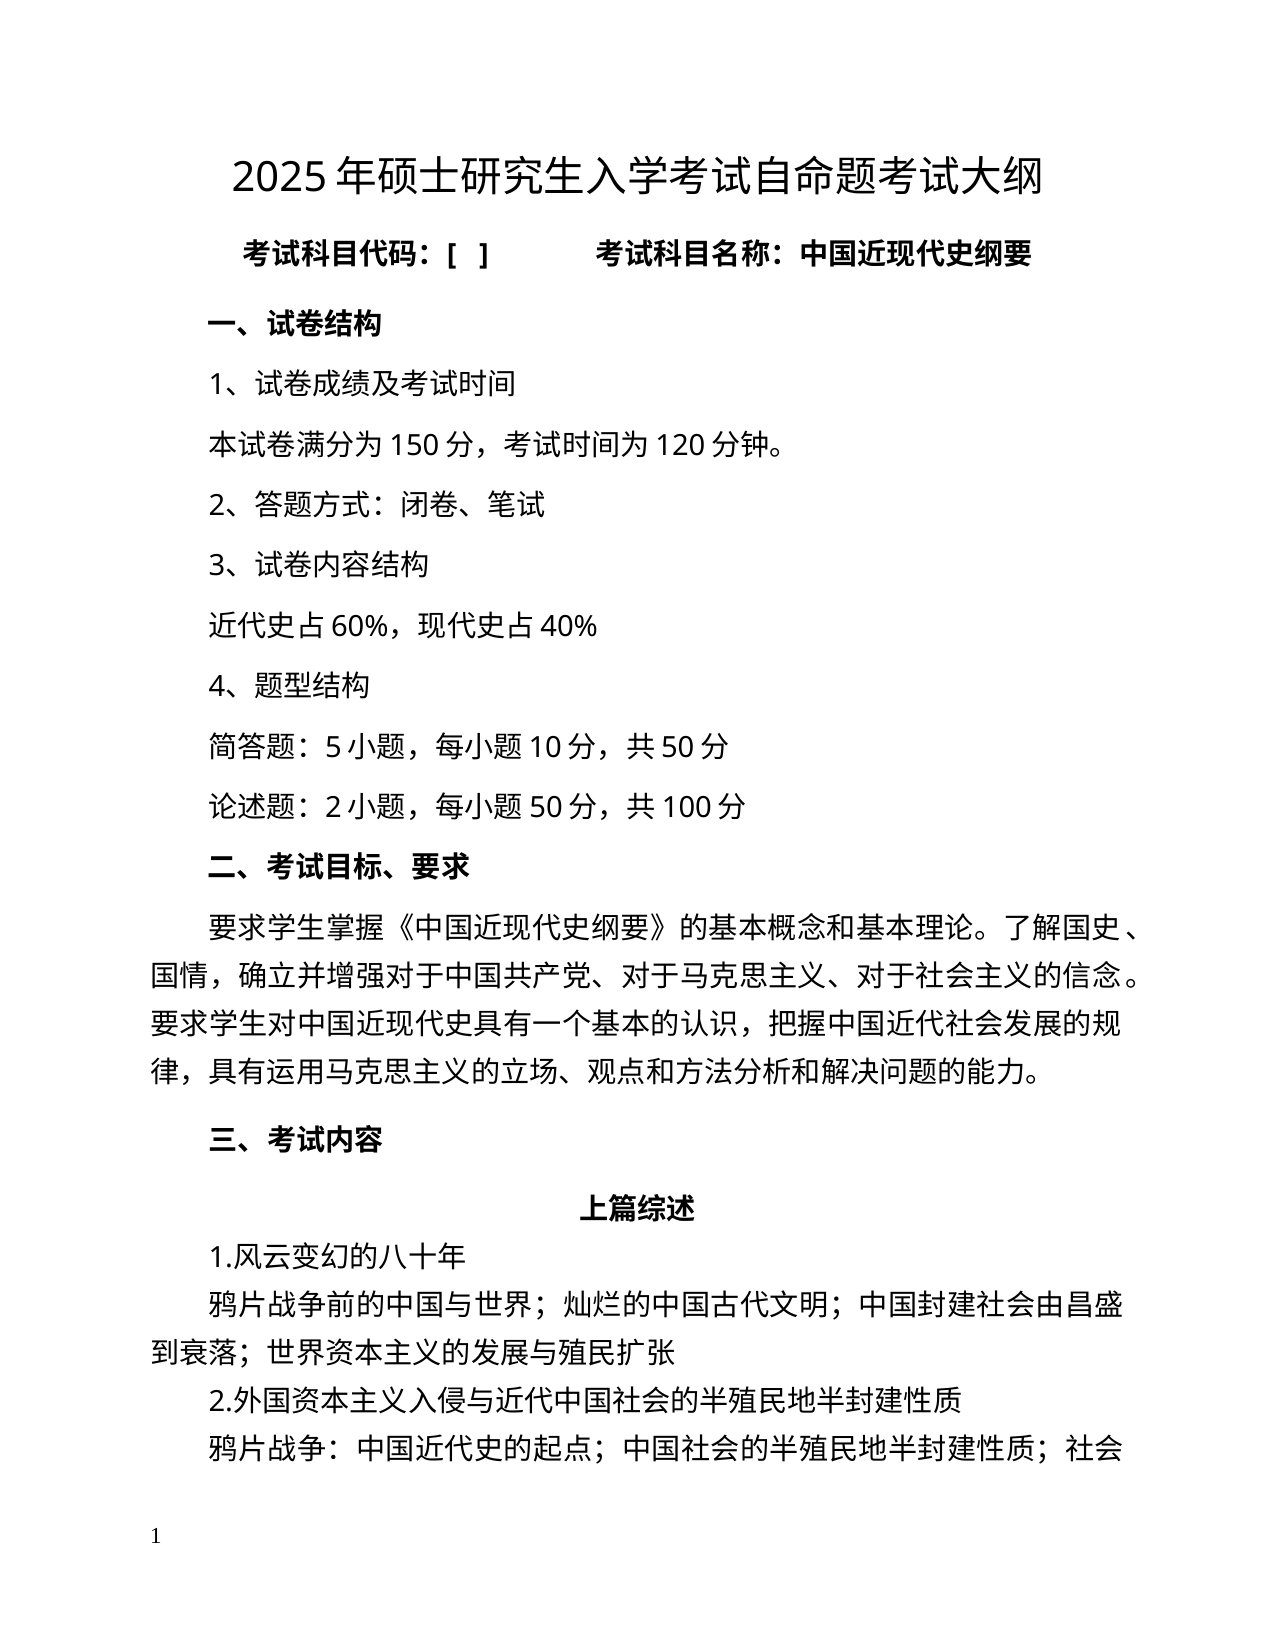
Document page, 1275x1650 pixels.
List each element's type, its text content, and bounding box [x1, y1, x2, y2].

text 二、考试目标、要求 [150, 839, 1125, 887]
text 上篇综述 [150, 1181, 1125, 1229]
text 本试卷满分为150分，考试时间为120分钟。 [150, 417, 1125, 464]
text 一、试卷结构 [150, 296, 1125, 344]
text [150, 1421, 1125, 1469]
text 1、试卷成绩及考试时间 [150, 356, 1125, 404]
text 4、题型结构 [150, 658, 1125, 706]
text 3、试卷内容结构 [150, 537, 1125, 585]
text 2.外国资本主义入侵与近代中国社会的半殖民地半封建性质 [150, 1373, 1125, 1421]
text 2025年硕士研究生入学考试自命题考试大纲 [150, 150, 1125, 202]
text 考试科目代码：[ ] 考试科目名称：中国近现代史纲要 [150, 223, 1125, 275]
text 要求学生掌握《中国近现代史纲要》的基本概念和基本理论。了解国史、国情，确立并增强对于中国共产党、对于马克思主义、对于社会主义的信念。要求学生对中国近现代史具有一个基本的认识，把握中国近代社会发展的规律，具有运用马克思主义的立场、观点和方法分析和解决问题的能力。 [150, 900, 1125, 1092]
text 三、考试内容 [150, 1112, 1125, 1160]
text 鸦片战争前的中国与世界；灿烂的中国古代文明；中国封建社会由昌盛到衰落；世界资本主义的发展与殖民扩张 [150, 1277, 1125, 1373]
text 2、答题方式：闭卷、笔试 [150, 477, 1125, 525]
text 简答题：5小题，每小题10分，共50分 [150, 719, 1125, 767]
text 1.风云变幻的八十年 [150, 1229, 1125, 1277]
text 近代史占60%，现代史占40% [150, 598, 1125, 646]
text 论述题：2小题，每小题 50分，共100分 [150, 779, 1125, 827]
